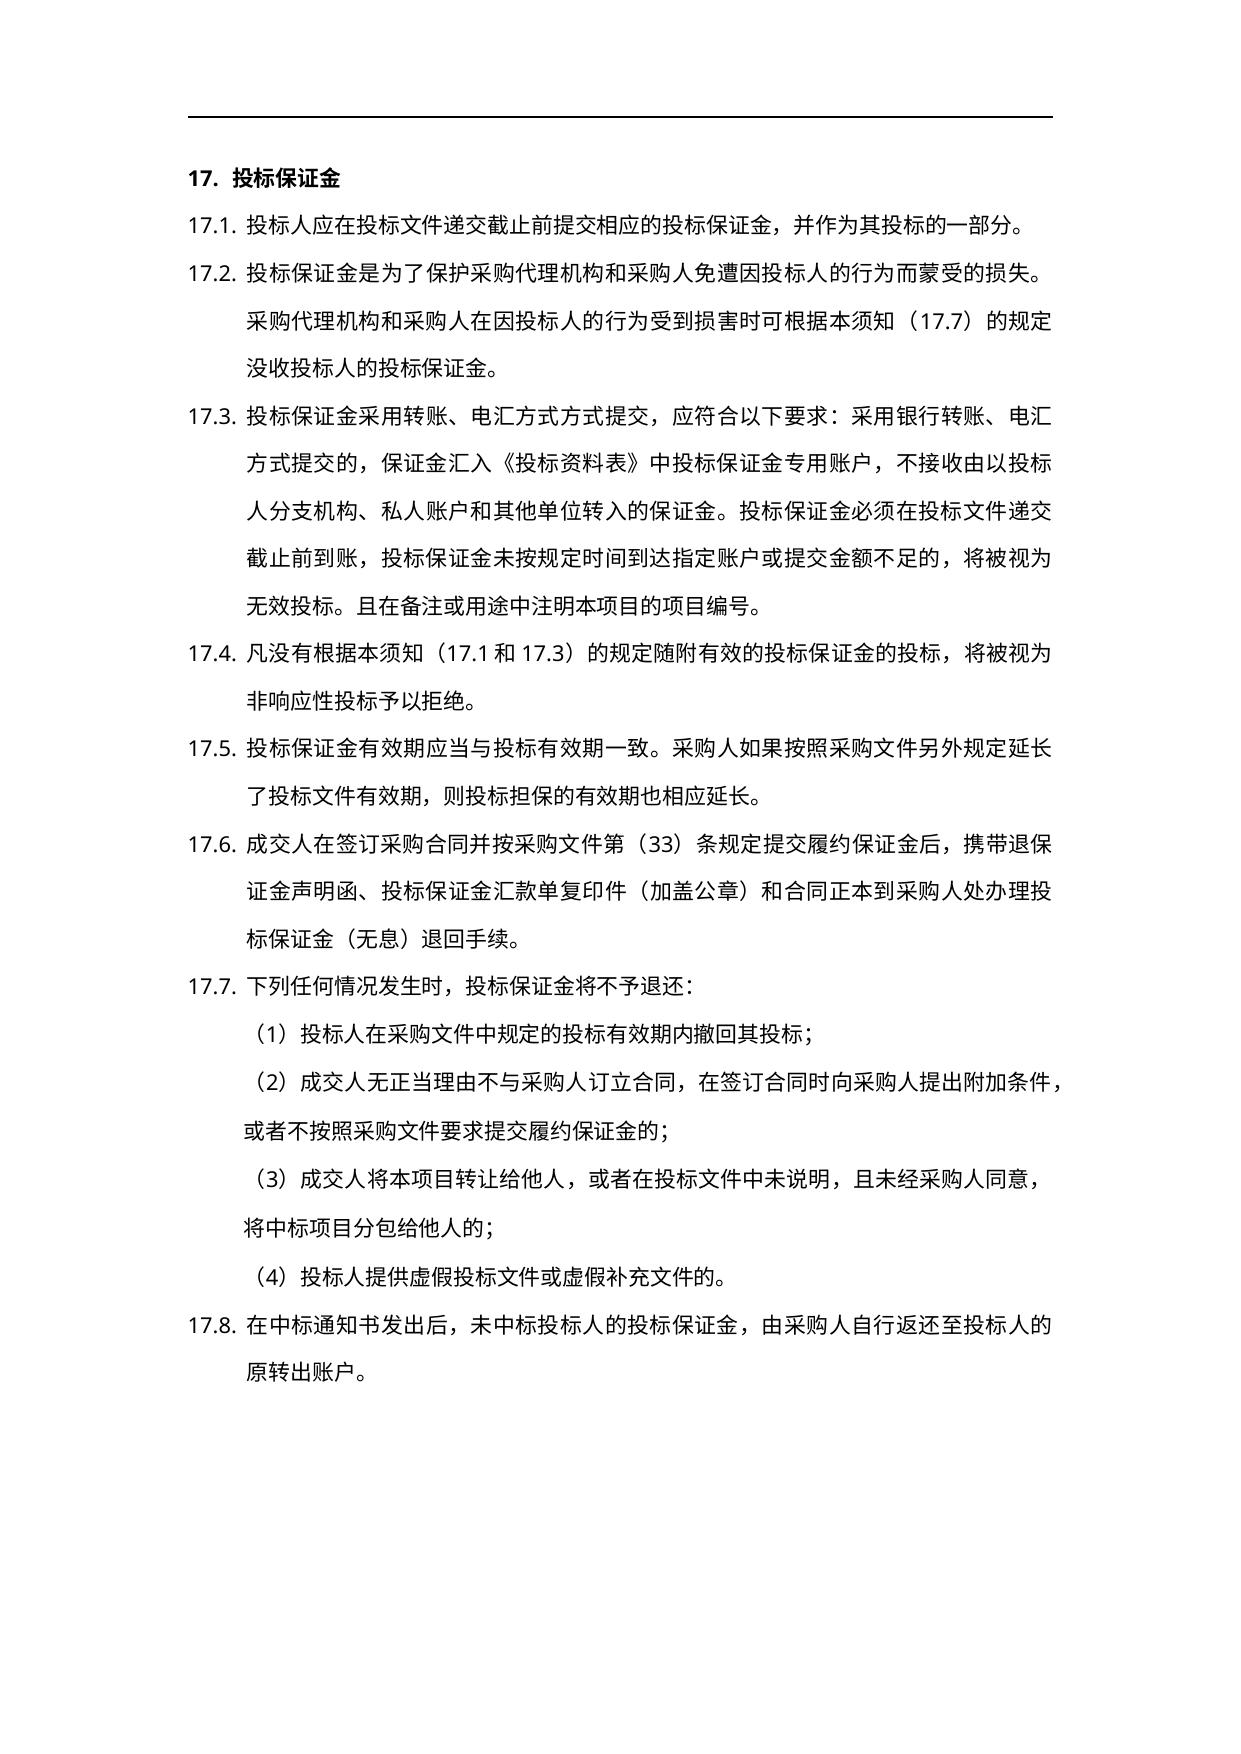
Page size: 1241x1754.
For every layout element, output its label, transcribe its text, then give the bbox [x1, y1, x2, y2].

text （2）成交人无正当理由不与采购人订立合同，在签订合同时向采购人提出附加条件，或者不按照采购文件要求提交履约保证金的； [244, 1065, 1053, 1146]
text （3）成交人将本项目转让给他人，或者在投标文件中未说明，且未经采购人同意，将中标项目分包给他人的； [244, 1162, 1053, 1243]
subtitle 投标保证金 [187, 161, 1053, 193]
text （4）投标人提供虚假投标文件或虚假补充文件的。 [244, 1259, 1053, 1292]
list 投标人应在投标文件递交截止前提交相应的投标保证金，并作为其投标的一部分。 [187, 208, 1053, 240]
list 投标保证金是为了保护采购代理机构和采购人免遭因投标人的行为而蒙受的损失。采购代理机构和采购人在因投标人的行为受到损害时可根据本须知（17.7）的规定没收投标人的投标保证金。 [187, 256, 1053, 383]
list 凡没有根据本须知（17.1和17.3）的规定随附有效的投标保证金的投标，将被视为非响应性投标予以拒绝。 [187, 636, 1053, 716]
list 投标保证金采用转账、电汇方式方式提交，应符合以下要求：采用银行转账、电汇方式提交的，保证金汇入《投标资料表》中投标保证金专用账户，不接收由以投标人分支机构、私人账户和其他单位转入的保证金。投标保证金必须在投标文件递交截止前到账，投标保证金未按规定时间到达指定账户或提交金额不足的，将被视为无效投标。且在备注或用途中注明本项目的项目编号。 [187, 399, 1053, 621]
list 在中标通知书发出后，未中标投标人的投标保证金，由采购人自行返还至投标人的原转出账户。 [187, 1308, 1053, 1387]
list 下列任何情况发生时，投标保证金将不予退还： [187, 969, 1053, 1001]
list 成交人在签订采购合同并按采购文件第（33）条规定提交履约保证金后，携带退保证金声明函、投标保证金汇款单复印件（加盖公章）和合同正本到采购人处办理投标保证金（无息）退回手续。 [187, 827, 1053, 953]
text （1）投标人在采购文件中规定的投标有效期内撤回其投标； [244, 1017, 1053, 1049]
list 投标保证金有效期应当与投标有效期一致。采购人如果按照采购文件另外规定延长了投标文件有效期，则投标担保的有效期也相应延长。 [187, 731, 1053, 811]
